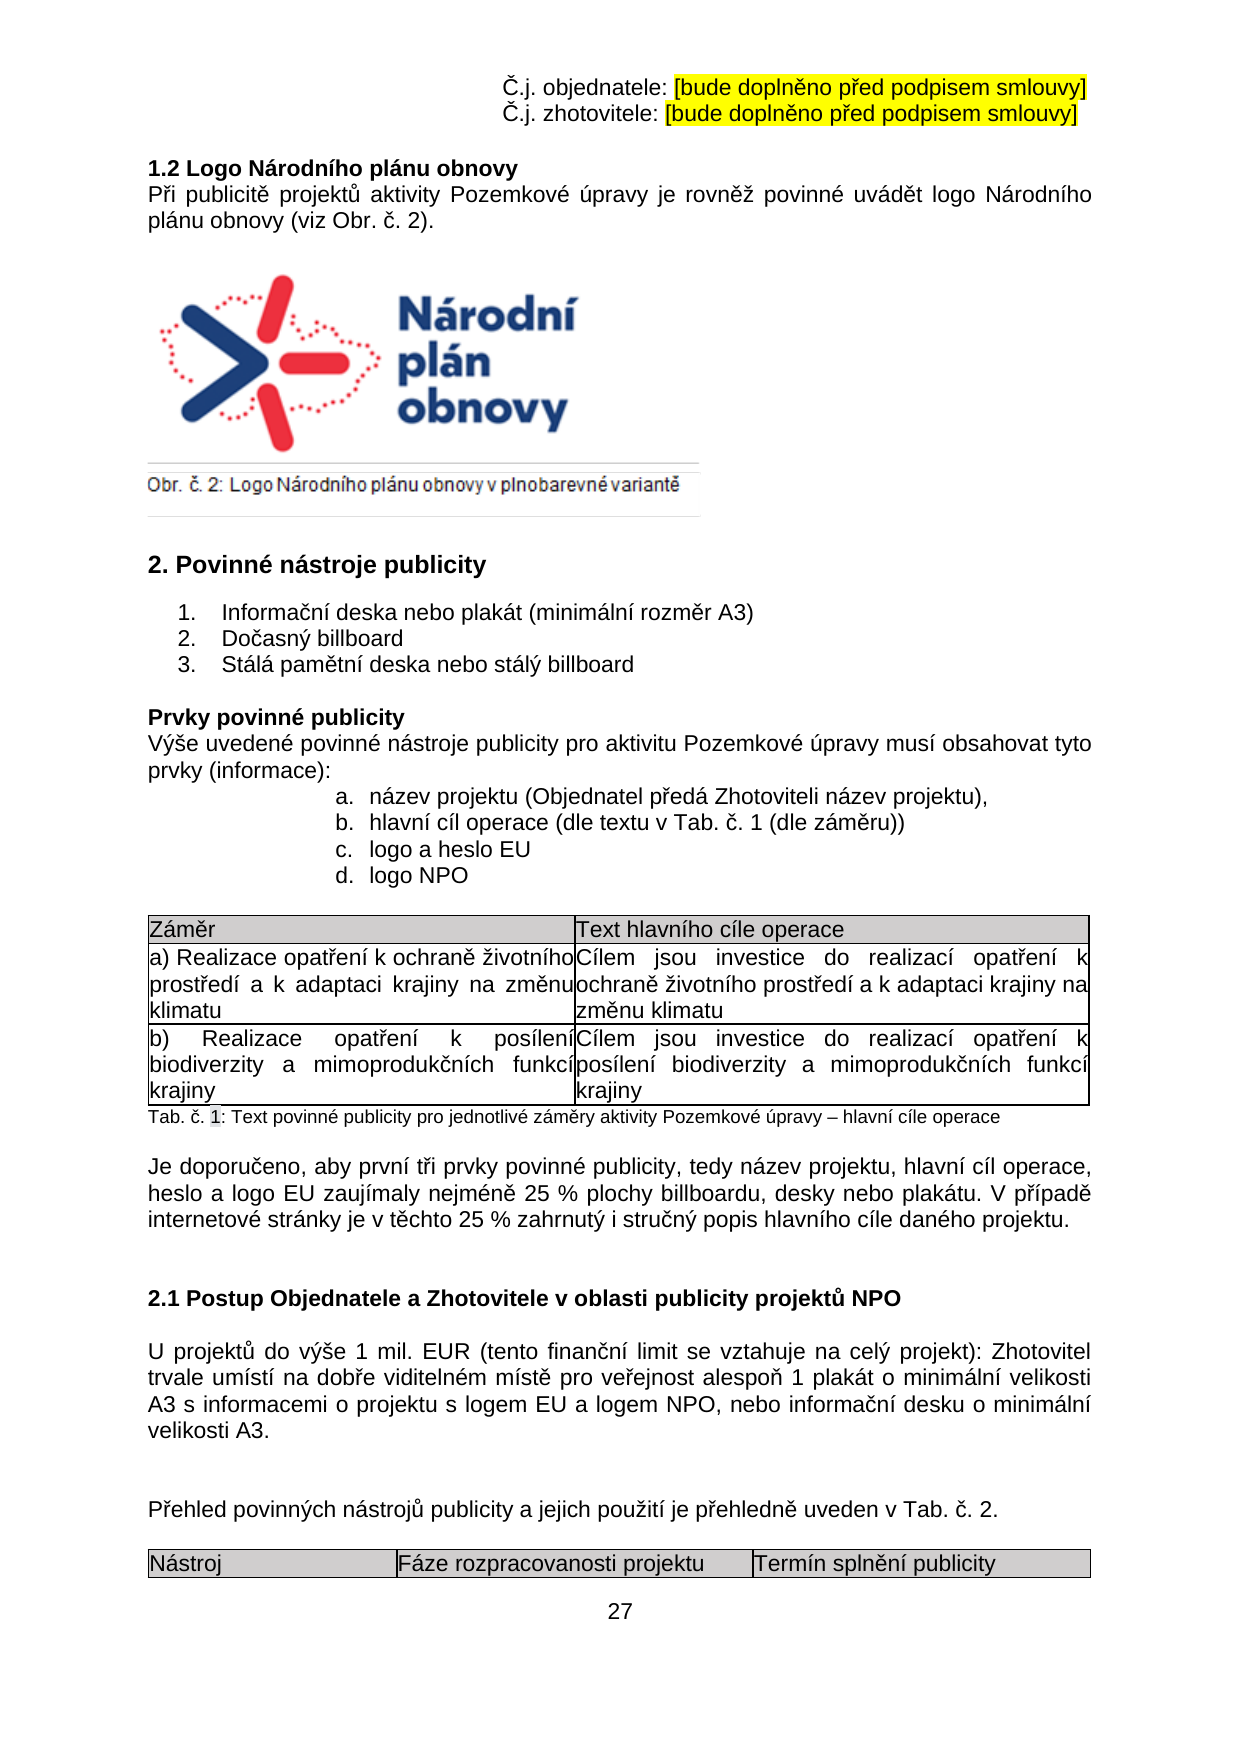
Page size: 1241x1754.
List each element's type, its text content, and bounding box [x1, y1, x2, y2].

table_header Text hlavního cíle operace [576, 916, 1088, 943]
table_header Záměr [149, 916, 574, 943]
text U projektů do výše 1 mil. EUR (tento finanční limit se vztahuje na celý projekt): Zhotovitel trvale umístí na dobře viditelném místě pro veřejnost alespoň 1 plakát o minimální velikosti A3 s informacemi o projektu s logem EU a logem NPO, nebo informační desku o minimální velikosti A3. [148, 1338, 1093, 1443]
table_cell a) Realizace opatření k ochraně životního prostředí a k adaptaci krajiny na změnu klimatu [149, 944, 574, 1023]
text Tab. č. 1: Text povinné publicity pro jednotlivé záměry aktivity Pozemkové úpravy – hlavní cíle operace [221, 1105, 1093, 1127]
table_cell b) Realizace opatření k posílení biodiverzity a mimoprodukčních funkcí krajiny [149, 1025, 574, 1104]
table_cell Cílem jsou investice do realizací opatření k ochraně životního prostředí a k adaptaci krajiny na změnu klimatu [576, 944, 1088, 1023]
list logo NPO [335, 862, 1093, 888]
list název projektu (Objednatel předá Zhotoviteli název projektu), [335, 783, 1093, 809]
list Stálá pamětní deska nebo stálý billboard [177, 651, 1093, 677]
text 2. Povinné nástroje publicity [148, 551, 1093, 579]
text Výše uvedené povinné nástroje publicity pro aktivitu Pozemkové úpravy musí obsahovat tyto prvky (informace): [148, 730, 1093, 783]
text Je doporučeno, aby první tři prvky povinné publicity, tedy název projektu, hlavní cíl operace, heslo a logo EU zaujímaly nejméně 25 % plochy billboardu, desky nebo plakátu. V případě internetové stránky je v těchto 25 % zahrnutý i stručný popis hlavního cíle daného projektu. [148, 1153, 1093, 1232]
table_cell Cílem jsou investice do realizací opatření k posílení biodiverzity a mimoprodukčních funkcí krajiny [576, 1025, 1088, 1104]
text Prvky povinné publicity [148, 704, 1093, 730]
list Informační deska nebo plakát (minimální rozměr A3) [177, 598, 1093, 625]
table_header Nástroj [149, 1550, 396, 1577]
text Při publicitě projektů aktivity Pozemkové úpravy je rovněž povinné uvádět logo Národního plánu obnovy (viz Obr. č. 2). [148, 181, 1093, 233]
table_header Termín splnění publicity [754, 1550, 1090, 1577]
text Přehled povinných nástrojů publicity a jejich použití je přehledně uveden v Tab. č. 2. [148, 1496, 1093, 1522]
text 2.1 Postup Objednatele a Zhotovitele v oblasti publicity projektů NPO [148, 1285, 1093, 1311]
list hlavní cíl operace (dle textu v Tab. č. 1 (dle záměru)) [335, 809, 1093, 836]
table_header Fáze rozpracovanosti projektu [398, 1550, 752, 1577]
list logo a heslo EU [335, 836, 1093, 862]
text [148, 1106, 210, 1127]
text 1.2 Logo Národního plánu obnovy [148, 154, 1093, 181]
list Dočasný billboard [177, 625, 1093, 651]
picture [147, 260, 704, 520]
